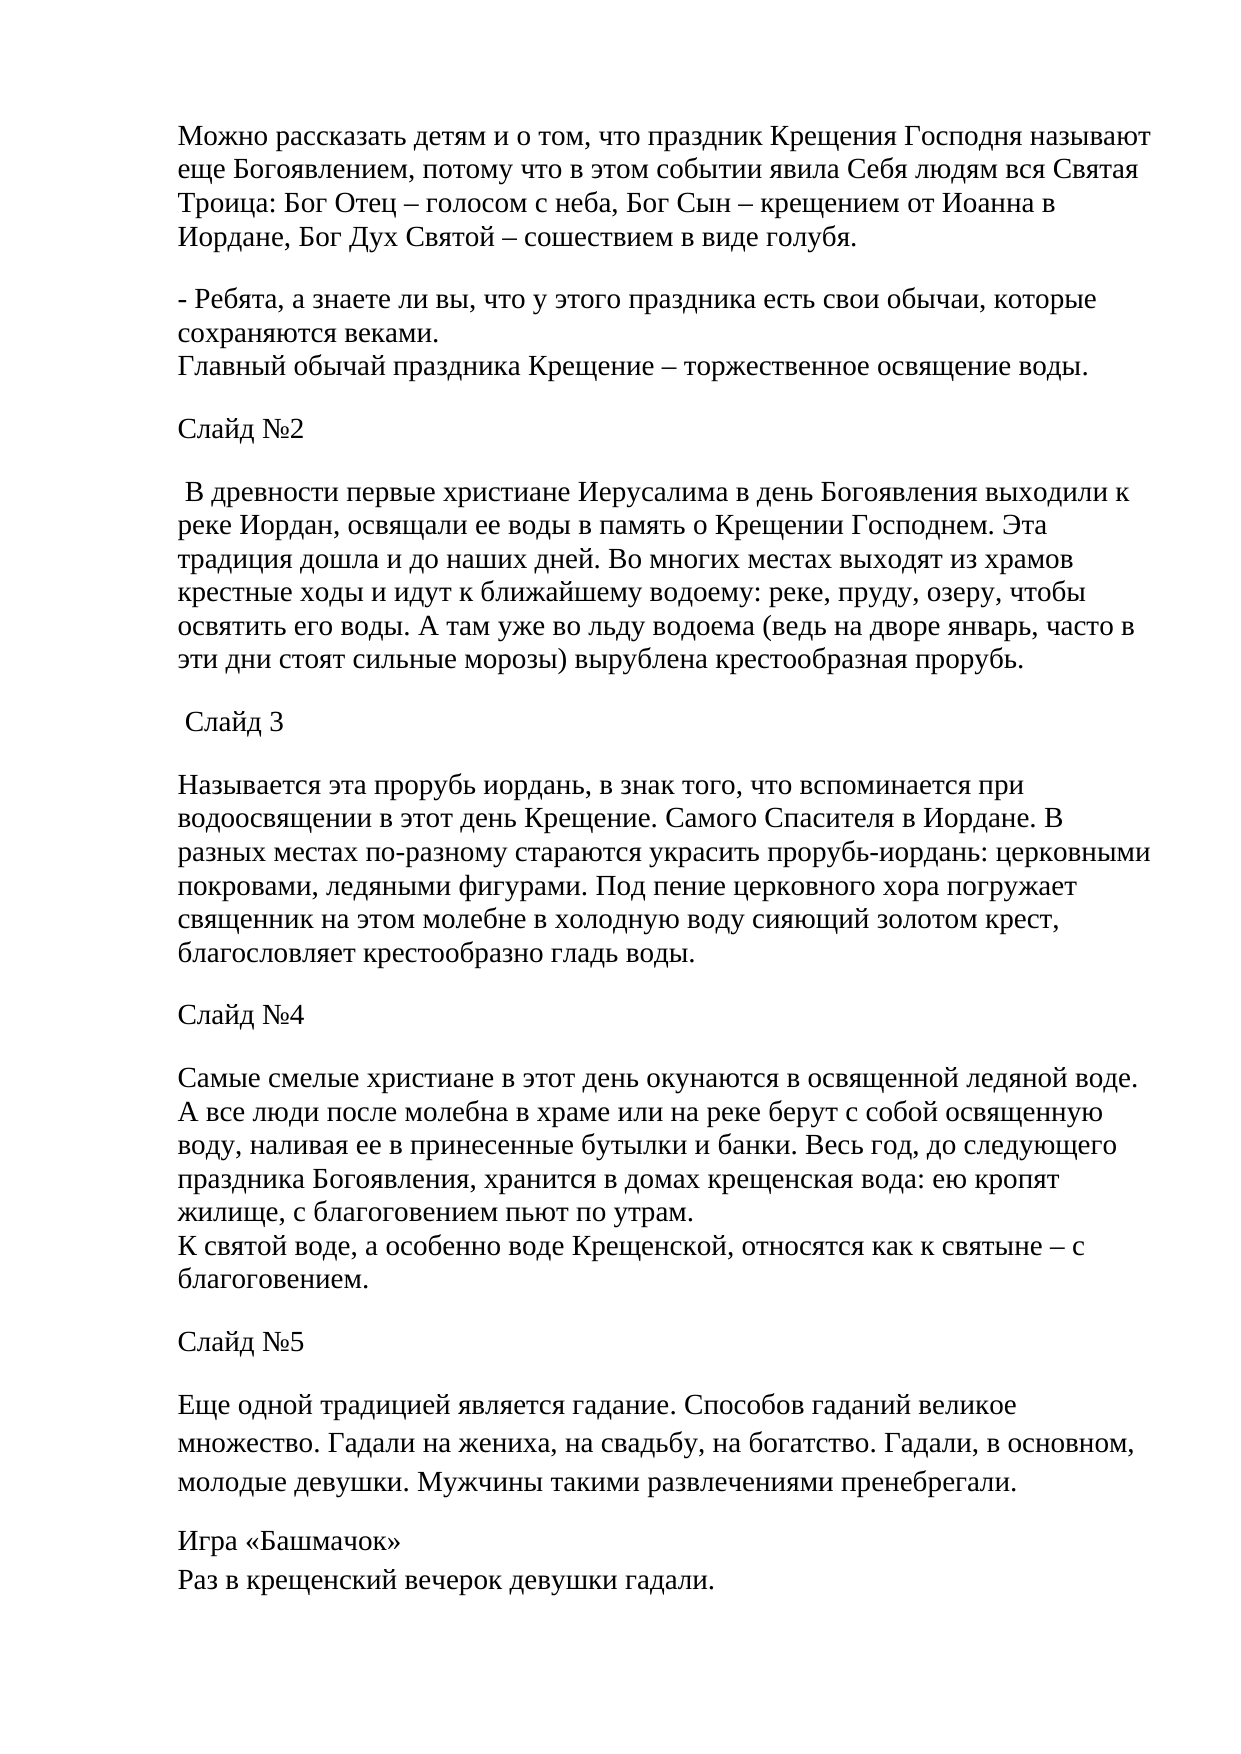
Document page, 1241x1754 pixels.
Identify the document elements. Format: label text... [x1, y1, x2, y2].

text Слайд №2 [177, 411, 1152, 445]
text Еще одной традицией является гадание. Способов гаданий великое множество. Гадали на жениха, на свадьбу, на богатство. Гадали, в основном, молодые девушки. Мужчины такими развлечениями пренебрегали. [177, 1387, 1152, 1497]
text Слайд 3 [177, 704, 1152, 738]
text Самые смелые христиане в этот день окунаются в освященной ледяной воде. А все люди после молебна в храме или на реке берут с собой освященную воду, наливая ее в принесенные бутылки и банки. Весь год, до следующего праздника Богоявления, хранится в домах крещенская вода: ею кропят жилище, с благоговением пьют по утрам. К святой воде, а особенно воде Крещенской, относятся как к святыне – с благоговением. [177, 1060, 1152, 1295]
text Слайд №4 [177, 997, 1152, 1031]
text В древности первые христиане Иерусалима в день Богоявления выходили к реке Иордан, освящали ее воды в память о Крещении Господнем. Эта традиция дошла и до наших дней. Во многих местах выходят из храмов крестные ходы и идут к ближайшему водоему: реке, пруду, озеру, чтобы освятить его воды. А там уже во льду водоема (ведь на дворе январь, часто в эти дни стоят сильные морозы) вырублена крестообразная прорубь. [177, 474, 1152, 675]
text Называется эта прорубь иордань, в знак того, что вспоминается при водоосвящении в этот день Крещение. Самого Спасителя в Иордане. В разных местах по-разному стараются украсить прорубь-иордань: церковными покровами, ледяными фигурами. Под пение церковного хора погружает священник на этом молебне в холодную воду сияющий золотом крест, благословляет крестообразно гладь воды. [177, 767, 1152, 968]
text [177, 118, 1152, 252]
text Игра «Башмачок» Раз в крещенский вечерок девушки гадали. [177, 1523, 1152, 1595]
text Слайд №5 [177, 1324, 1152, 1358]
text - Ребята, а знаете ли вы, что у этого праздника есть свои обычаи, которые сохраняются веками. Главный обычай праздника Крещение – торжественное освящение воды. [177, 281, 1152, 382]
